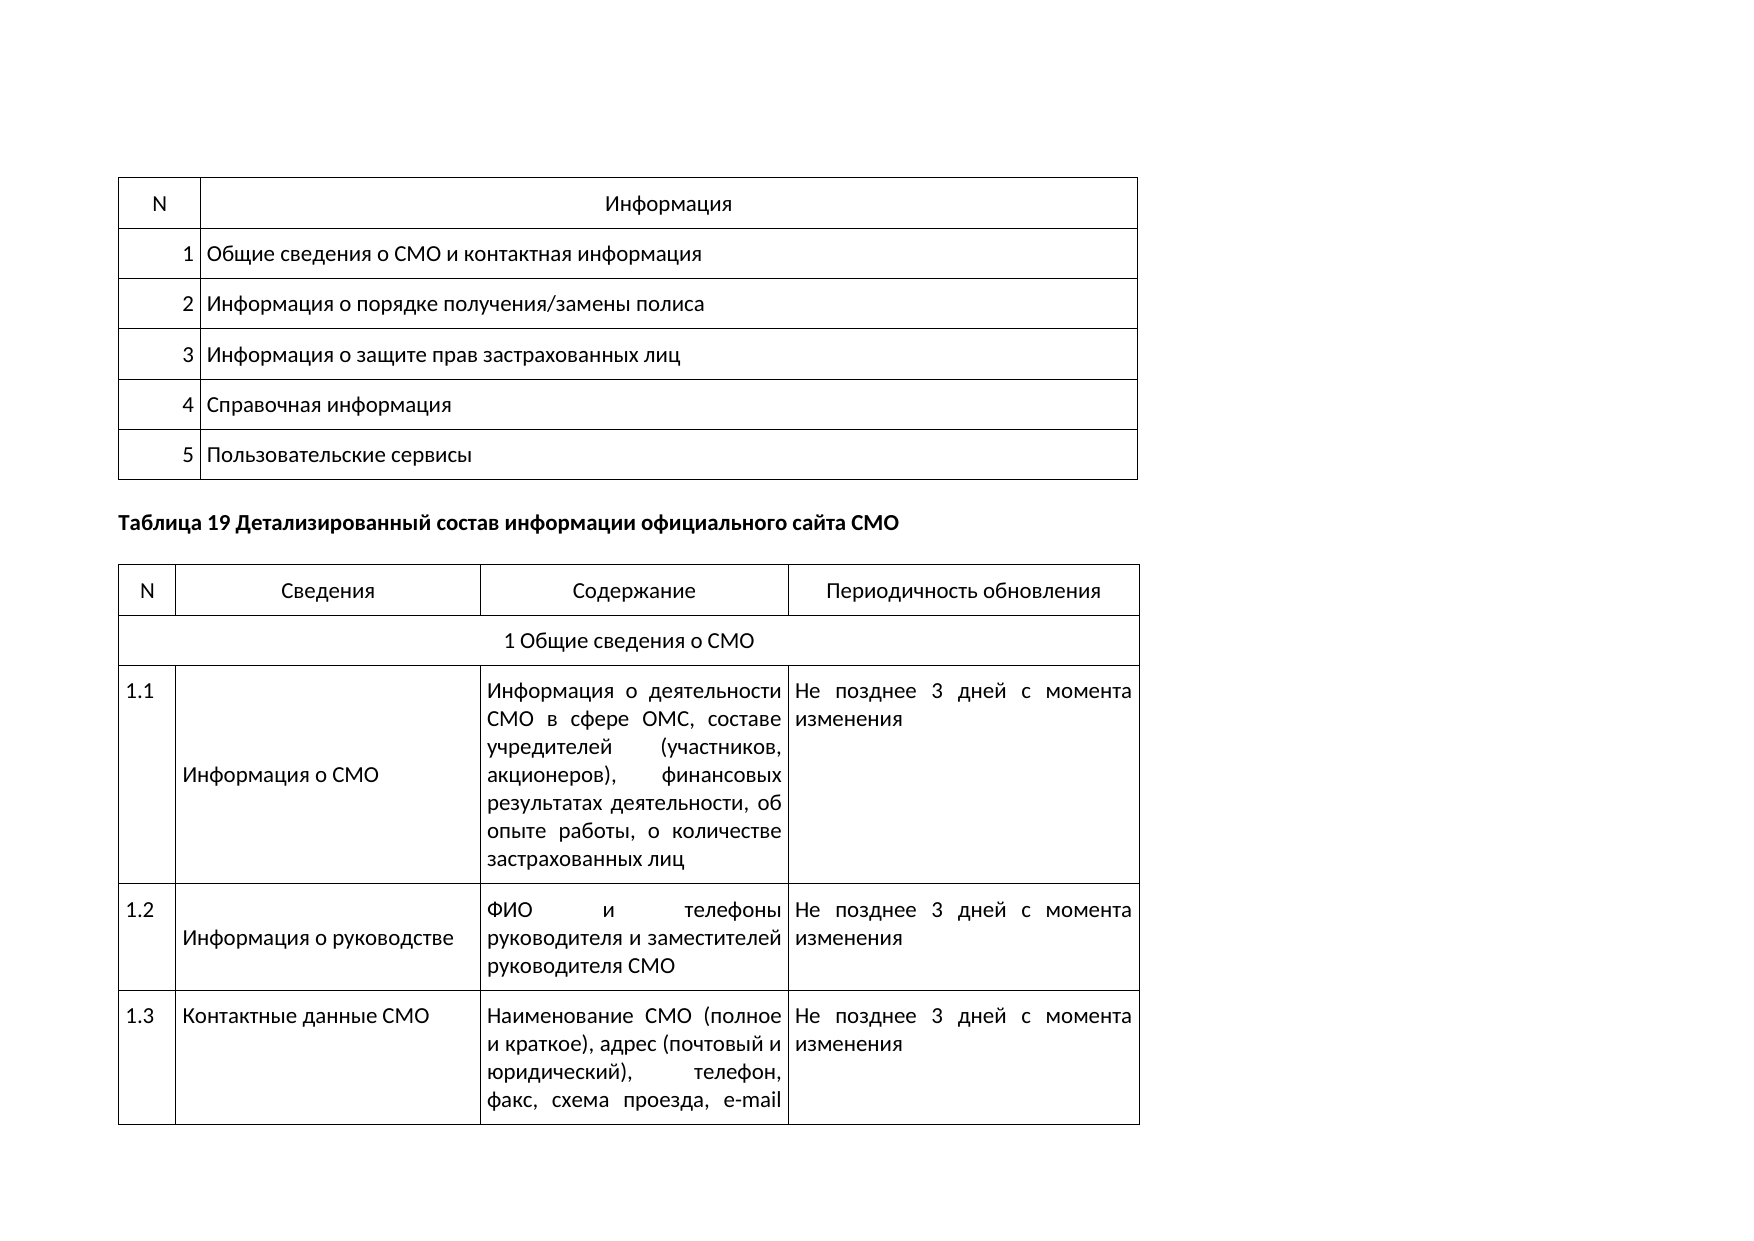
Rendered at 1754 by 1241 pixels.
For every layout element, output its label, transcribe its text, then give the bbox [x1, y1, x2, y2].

table_cell 1 Общие сведения о СМО [119, 616, 1139, 665]
table_cell Информация о деятельности СМО в сфере ОМС, составе учредителей (участников, акционеров), финансовых результатах деятельности, об опыте работы, о количестве застрахованных лиц [481, 666, 788, 883]
table_cell Справочная информация [201, 380, 1137, 429]
table_cell Пользовательские сервисы [201, 430, 1137, 479]
table_header N [119, 565, 175, 614]
table_cell Информация о порядке получения/замены полиса [201, 279, 1137, 328]
table_header Периодичность обновления [789, 565, 1139, 614]
table_cell 4 [119, 380, 200, 429]
table_cell 1 [119, 229, 200, 278]
table_header N [119, 178, 200, 227]
table_cell ФИО и телефоны руководителя и заместителей руководителя СМО [481, 884, 788, 989]
table_header Информация [201, 178, 1137, 227]
table_cell 1.1 [119, 666, 175, 883]
table_cell 1.2 [119, 884, 175, 989]
table_cell 1.3 [119, 991, 175, 1124]
title Таблица 19 Детализированный состав информации официального сайта СМО [118, 508, 1636, 536]
table_cell Информация о защите прав застрахованных лиц [201, 329, 1137, 378]
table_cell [481, 991, 788, 1124]
table_cell Не позднее 3 дней с момента изменения [789, 666, 1139, 883]
table_cell Информация о руководстве [176, 884, 480, 989]
table_cell 3 [119, 329, 200, 378]
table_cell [789, 991, 1139, 1124]
table_cell 5 [119, 430, 200, 479]
table_header Сведения [176, 565, 480, 614]
table_cell Общие сведения о СМО и контактная информация [201, 229, 1137, 278]
table_cell 2 [119, 279, 200, 328]
table_cell Не позднее 3 дней с момента изменения [789, 884, 1139, 989]
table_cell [176, 991, 480, 1124]
table_cell Информация о СМО [176, 666, 480, 883]
table_header Содержание [481, 565, 788, 614]
